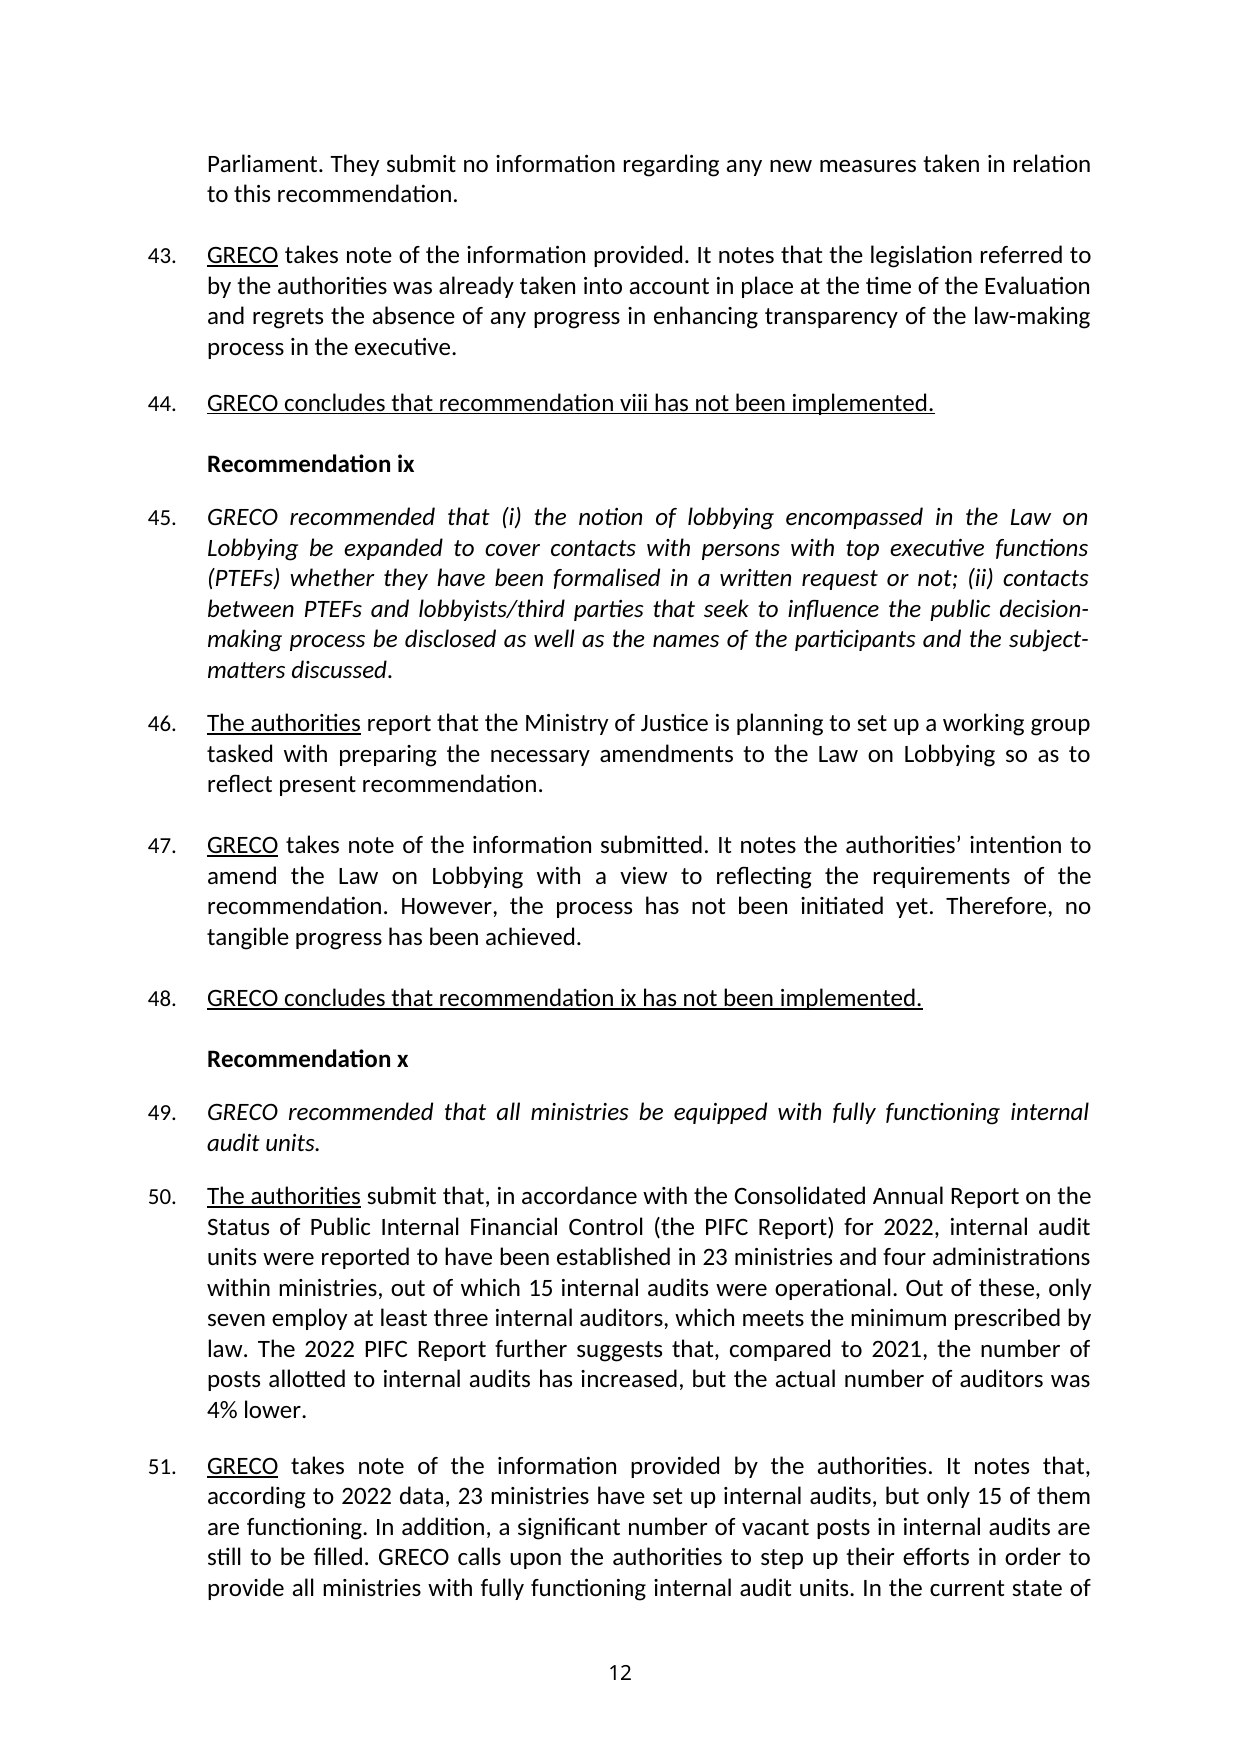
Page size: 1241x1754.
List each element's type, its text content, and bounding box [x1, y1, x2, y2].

text Recommendation ix [148, 448, 1092, 478]
text Recommendation x [148, 1043, 1092, 1073]
list GRECO concludes that recommendation ix has not been implemented. [148, 982, 1092, 1012]
list GRECO concludes that recommendation viii has not been implemented. [148, 387, 1092, 417]
list The authorities report that the Ministry of Justice is planning to set up a working group tasked with preparing the necessary amendments to the Law on Lobbying so as to reflect present recommendation. [148, 707, 1092, 799]
list GRECO takes note of the information submitted. It notes the authorities’ intention to amend the Law on Lobbying with a view to reflecting the requirements of the recommendation. However, the process has not been initiated yet. Therefore, no tangible progress has been achieved. [148, 829, 1092, 951]
list GRECO recommended that (i) the notion of lobbying encompassed in the Law on Lobbying be expanded to cover contacts with persons with top executive functions (PTEFs) whether they have been formalised in a written request or not; (ii) contacts between PTEFs and lobbyists/third parties that seek to influence the public decision-making process be disclosed as well as the names of the participants and the subject-matters discussed. [148, 501, 1092, 684]
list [148, 148, 1092, 209]
list The authorities submit that, in accordance with the Consolidated Annual Report on the Status of Public Internal Financial Control (the PIFC Report) for 2022, internal audit units were reported to have been established in 23 ministries and four administrations within ministries, out of which 15 internal audits were operational. Out of these, only seven employ at least three internal auditors, which meets the minimum prescribed by law. The 2022 PIFC Report further suggests that, compared to 2021, the number of posts allotted to internal audits has increased, but the actual number of auditors was 4% lower. [148, 1180, 1092, 1424]
list GRECO recommended that all ministries be equipped with fully functioning internal audit units. [148, 1096, 1092, 1157]
list GRECO takes note of the information provided. It notes that the legislation referred to by the authorities was already taken into account in place at the time of the Evaluation and regrets the absence of any progress in enhancing transparency of the law-making process in the executive. [148, 239, 1092, 361]
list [148, 1450, 1092, 1603]
